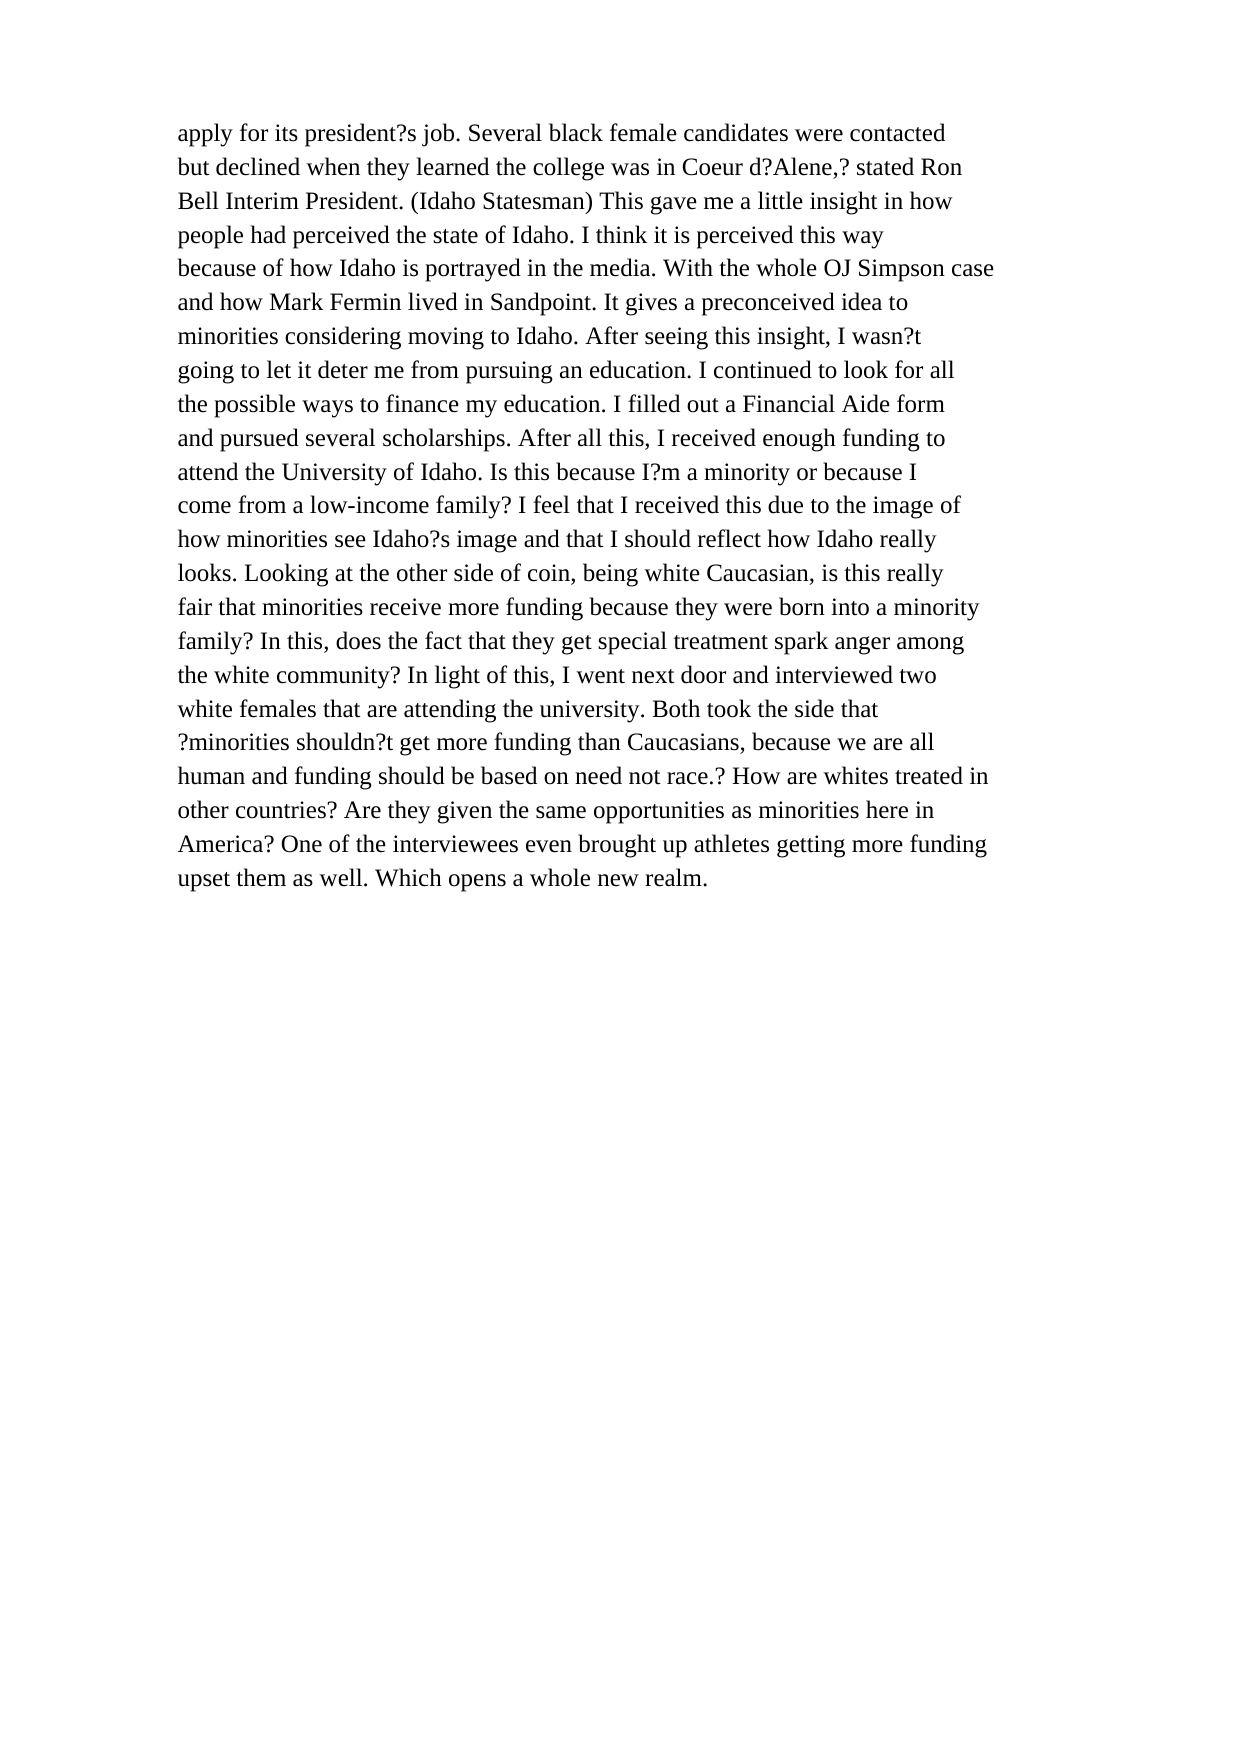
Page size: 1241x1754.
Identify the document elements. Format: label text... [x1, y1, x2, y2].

text the possible ways to finance my education. I filled out a Financial Aide form [177, 389, 1152, 418]
text ?minorities shouldn?t get more funding than Caucasians, because we are all [177, 727, 1152, 756]
text upset them as well. Which opens a whole new realm. [177, 863, 1152, 892]
text white females that are attending the university. Both took the side that [177, 694, 1152, 722]
text and how Mark Fermin lived in Sandpoint. It gives a preconceived idea to [177, 287, 1152, 316]
text other countries? Are they given the same opportunities as minorities here in [177, 795, 1152, 824]
text looks. Looking at the other side of coin, being white Caucasian, is this really [177, 558, 1152, 587]
text and pursued several scholarships. After all this, I received enough funding to [177, 423, 1152, 452]
text human and funding should be based on need not race.? How are whites treated in [177, 761, 1152, 790]
text minorities considering moving to Idaho. After seeing this insight, I wasn?t [177, 321, 1152, 350]
text America? One of the interviewees even brought up athletes getting more funding [177, 829, 1152, 858]
text attend the University of Idaho. Is this because I?m a minority or because I [177, 457, 1152, 485]
text how minorities see Idaho?s image and that I should reflect how Idaho really [177, 524, 1152, 553]
text apply for its president?s job. Several black female candidates were contacted [177, 118, 1152, 147]
text the white community? In light of this, I went next door and interviewed two [177, 660, 1152, 688]
text because of how Idaho is portrayed in the media. With the whole OJ Simpson case [177, 253, 1152, 282]
text fair that minorities receive more funding because they were born into a minority [177, 592, 1152, 621]
text Bell Interim President. (Idaho Statesman) This gave me a little insight in how [177, 186, 1152, 214]
text but declined when they learned the college was in Coeur d?Alene,? stated Ron [177, 152, 1152, 181]
text people had perceived the state of Idaho. I think it is perceived this way [177, 220, 1152, 248]
text family? In this, does the fact that they get special treatment spark anger among [177, 626, 1152, 655]
text going to let it deter me from pursuing an education. I continued to look for all [177, 355, 1152, 384]
text come from a low-income family? I feel that I received this due to the image of [177, 491, 1152, 519]
